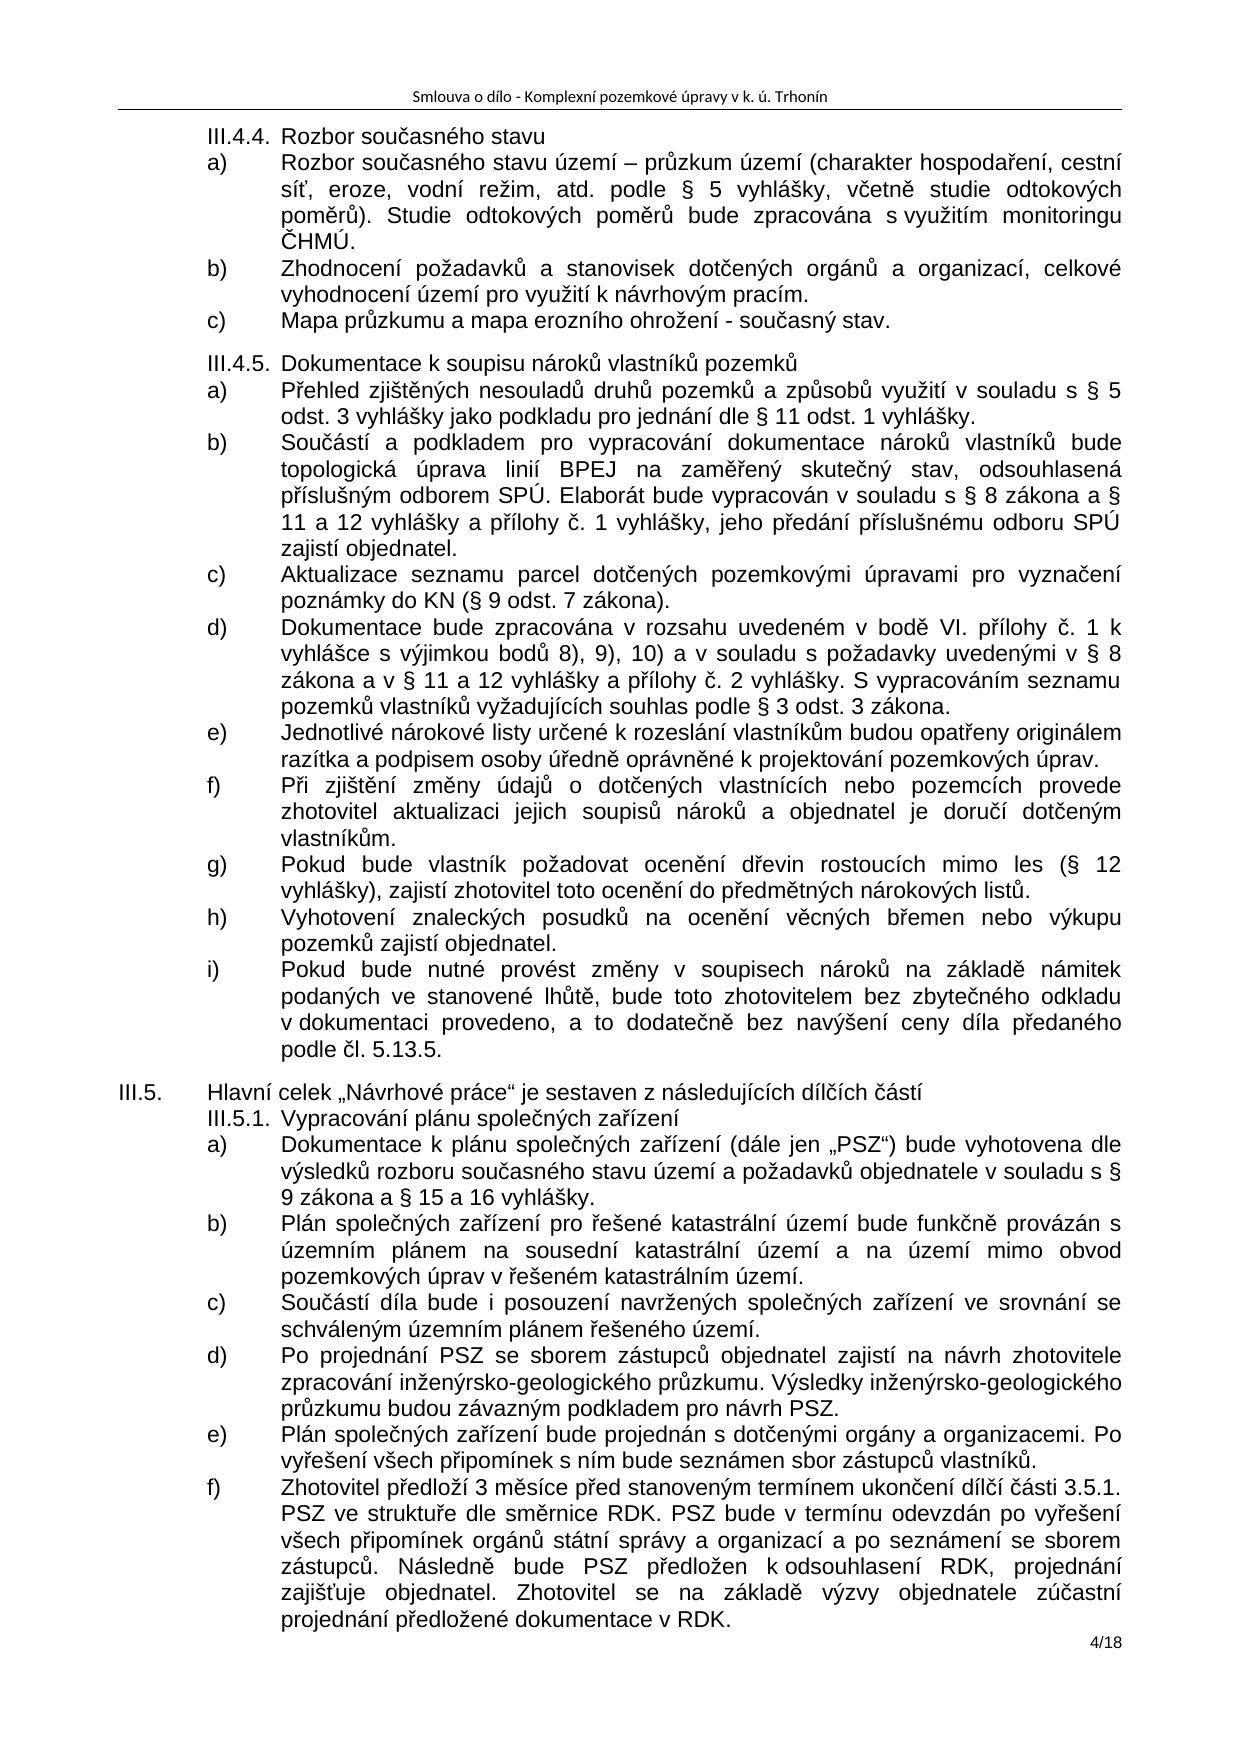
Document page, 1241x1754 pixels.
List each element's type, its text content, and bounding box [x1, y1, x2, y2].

text Dokumentace k plánu společných zařízení (dále jen „PSZ“) bude vyhotovena dle výsledků rozboru současného stavu území a požadavků objednatele v souladu s § 9 zákona a § 15 a 16 vyhlášky. [207, 1131, 1122, 1210]
text Zhotovitel předloží 3 měsíce před stanoveným termínem ukončení dílčí části 3.5.1. PSZ ve struktuře dle směrnice RDK. PSZ bude v termínu odevzdán po vyřešení všech připomínek orgánů státní správy a organizací a po seznámení se sborem zástupců. Následně bude PSZ předložen k odsouhlasení RDK, projednání zajišťuje objednatel. Zhotovitel se na základě výzvy objednatele zúčastní projednání předložené dokumentace v RDK. [207, 1474, 1122, 1632]
text Dokumentace bude zpracována v rozsahu uvedeném v bodě VI. přílohy č. 1 k vyhlášce s výjimkou bodů 8), 9), 10) a v souladu s požadavky uvedenými v § 8 zákona a v § 11 a 12 vyhlášky a přílohy č. 2 vyhlášky. S vypracováním seznamu pozemků vlastníků vyžadujících souhlas podle § 3 odst. 3 zákona. [207, 614, 1122, 719]
text Vyhotovení znaleckých posudků na ocenění věcných břemen nebo výkupu pozemků zajistí objednatel. [207, 904, 1122, 956]
text Aktualizace seznamu parcel dotčených pozemkovými úpravami pro vyznačení poznámky do KN (§ 9 odst. 7 zákona). [207, 561, 1122, 614]
text Součástí díla bude i posouzení navržených společných zařízení ve srovnání se schváleným územním plánem řešeného území. [207, 1289, 1122, 1342]
text Dokumentace k soupisu nároků vlastníků pozemků [207, 350, 1122, 377]
text Plán společných zařízení pro řešené katastrální území bude funkčně provázán s územním plánem na sousední katastrální území a na území mimo obvod pozemkových úprav v řešeném katastrálním území. [207, 1210, 1122, 1289]
text Rozbor současného stavu [207, 123, 1122, 149]
text Vypracování plánu společných zařízení [207, 1105, 1122, 1131]
text Pokud bude nutné provést změny v soupisech nároků na základě námitek podaných ve stanovené lhůtě, bude toto zhotovitelem bez zbytečného odkladu v dokumentaci provedeno, a to dodatečně bez navýšení ceny díla předaného podle čl. 5.13.5. [207, 956, 1122, 1062]
list Hlavní celek „Návrhové práce“ je sestaven z následujících dílčích částí [118, 1078, 1122, 1105]
text Plán společných zařízení bude projednán s dotčenými orgány a organizacemi. Po vyřešení všech připomínek s ním bude seznámen sbor zástupců vlastníků. [207, 1421, 1122, 1474]
text Rozbor současného stavu území – průzkum území (charakter hospodaření, cestní síť, eroze, vodní režim, atd. podle § 5 vyhlášky, včetně studie odtokových poměrů). Studie odtokových poměrů bude zpracována s využitím monitoringu ČHMÚ. [207, 149, 1122, 254]
text Součástí a podkladem pro vypracování dokumentace nároků vlastníků bude topologická úprava linií BPEJ na zaměřený skutečný stav, odsouhlasená příslušným odborem SPÚ. Elaborát bude vypracován v souladu s § 8 zákona a § 11 a 12 vyhlášky a přílohy č. 1 vyhlášky, jeho předání příslušnému odboru SPÚ zajistí objednatel. [207, 429, 1122, 561]
text Jednotlivé nárokové listy určené k rozeslání vlastníkům budou opatřeny originálem razítka a podpisem osoby úředně oprávněné k projektování pozemkových úprav. [207, 719, 1122, 772]
text Mapa průzkumu a mapa erozního ohrožení - současný stav. [207, 307, 1122, 334]
text Zhodnocení požadavků a stanovisek dotčených orgánů a organizací, celkové vyhodnocení území pro využití k návrhovým pracím. [207, 254, 1122, 307]
text Pokud bude vlastník požadovat ocenění dřevin rostoucích mimo les (§ 12 vyhlášky), zajistí zhotovitel toto ocenění do předmětných nárokových listů. [207, 851, 1122, 904]
text Při zjištění změny údajů o dotčených vlastnících nebo pozemcích provede zhotovitel aktualizaci jejich soupisů nároků a objednatel je doručí dotčeným vlastníkům. [207, 772, 1122, 851]
text Přehled zjištěných nesouladů druhů pozemků a způsobů využití v souladu s § 5 odst. 3 vyhlášky jako podkladu pro jednání dle § 11 odst. 1 vyhlášky. [207, 377, 1122, 429]
text Po projednání PSZ se sborem zástupců objednatel zajistí na návrh zhotovitele zpracování inženýrsko-geologického průzkumu. Výsledky inženýrsko-geologického průzkumu budou závazným podkladem pro návrh PSZ. [207, 1342, 1122, 1421]
